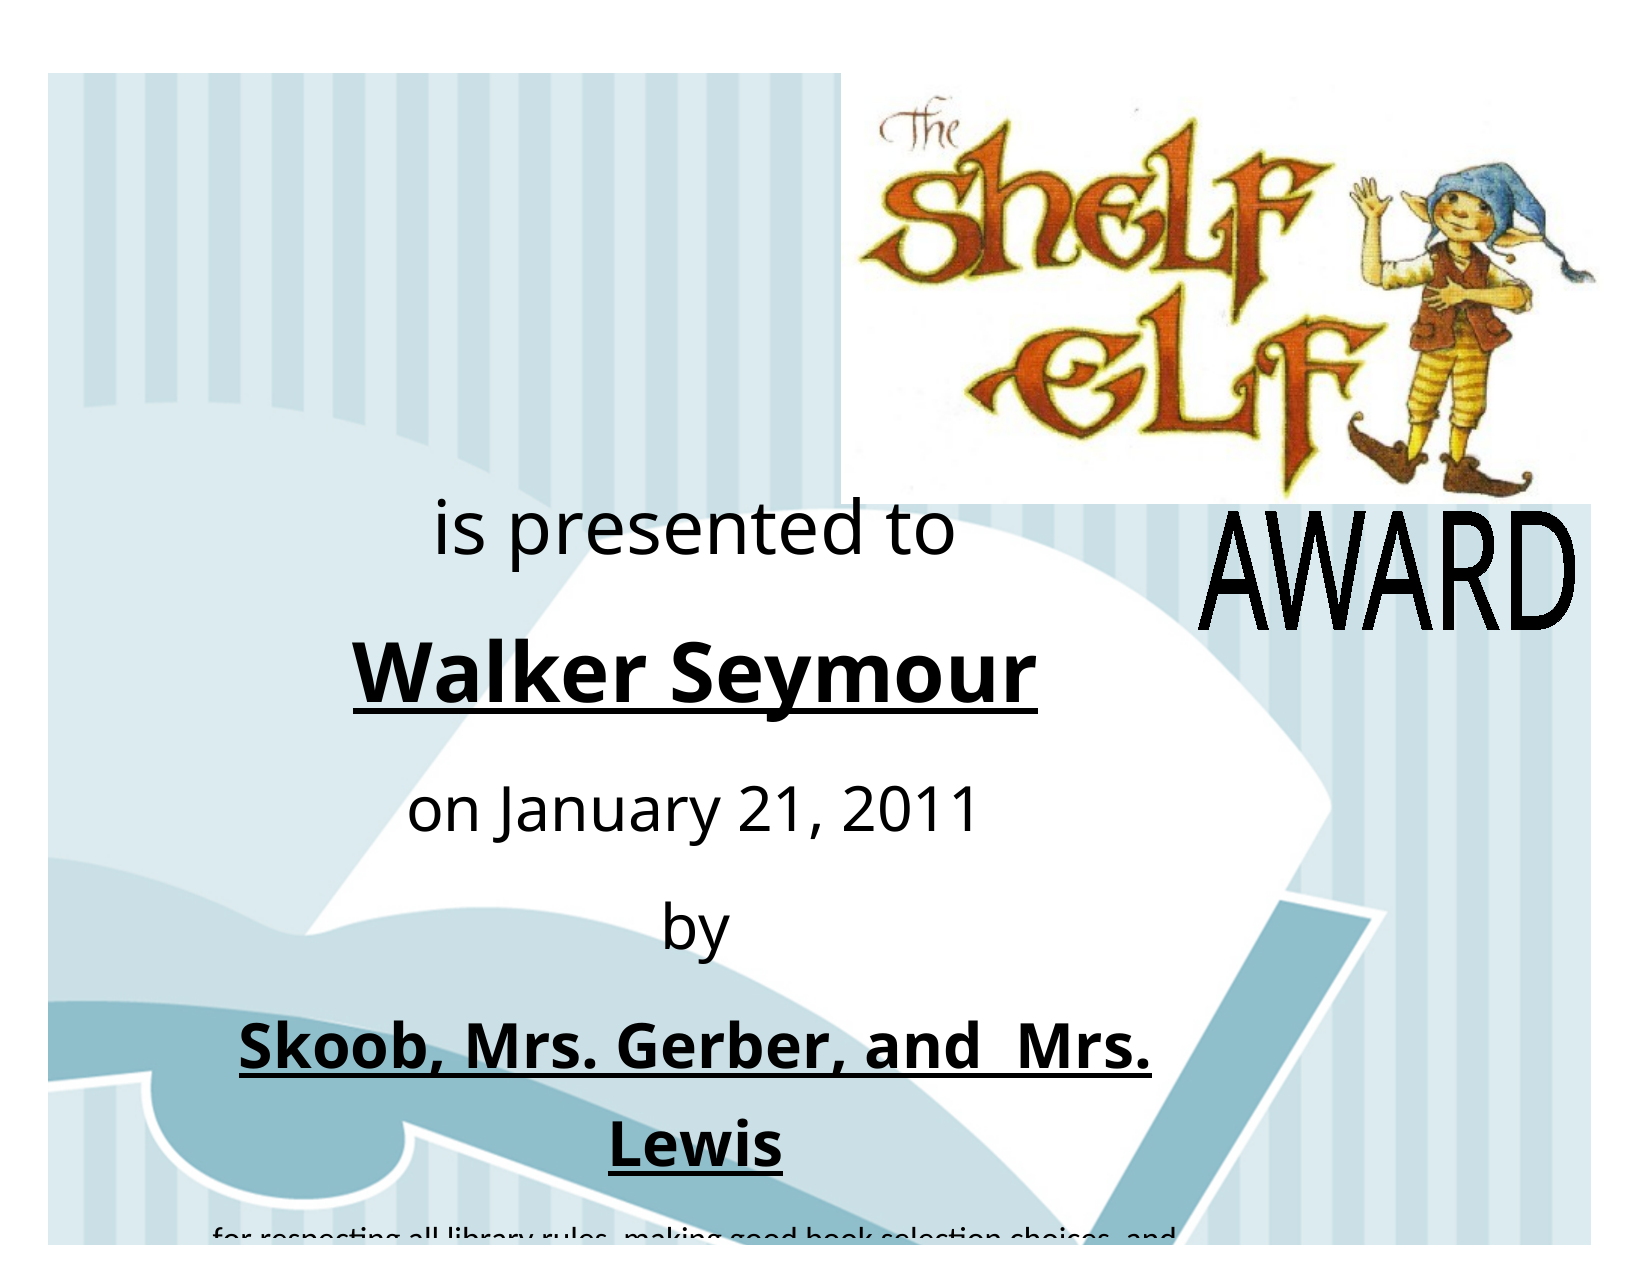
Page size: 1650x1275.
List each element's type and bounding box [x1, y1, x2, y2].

picture [47, 73, 1603, 1245]
